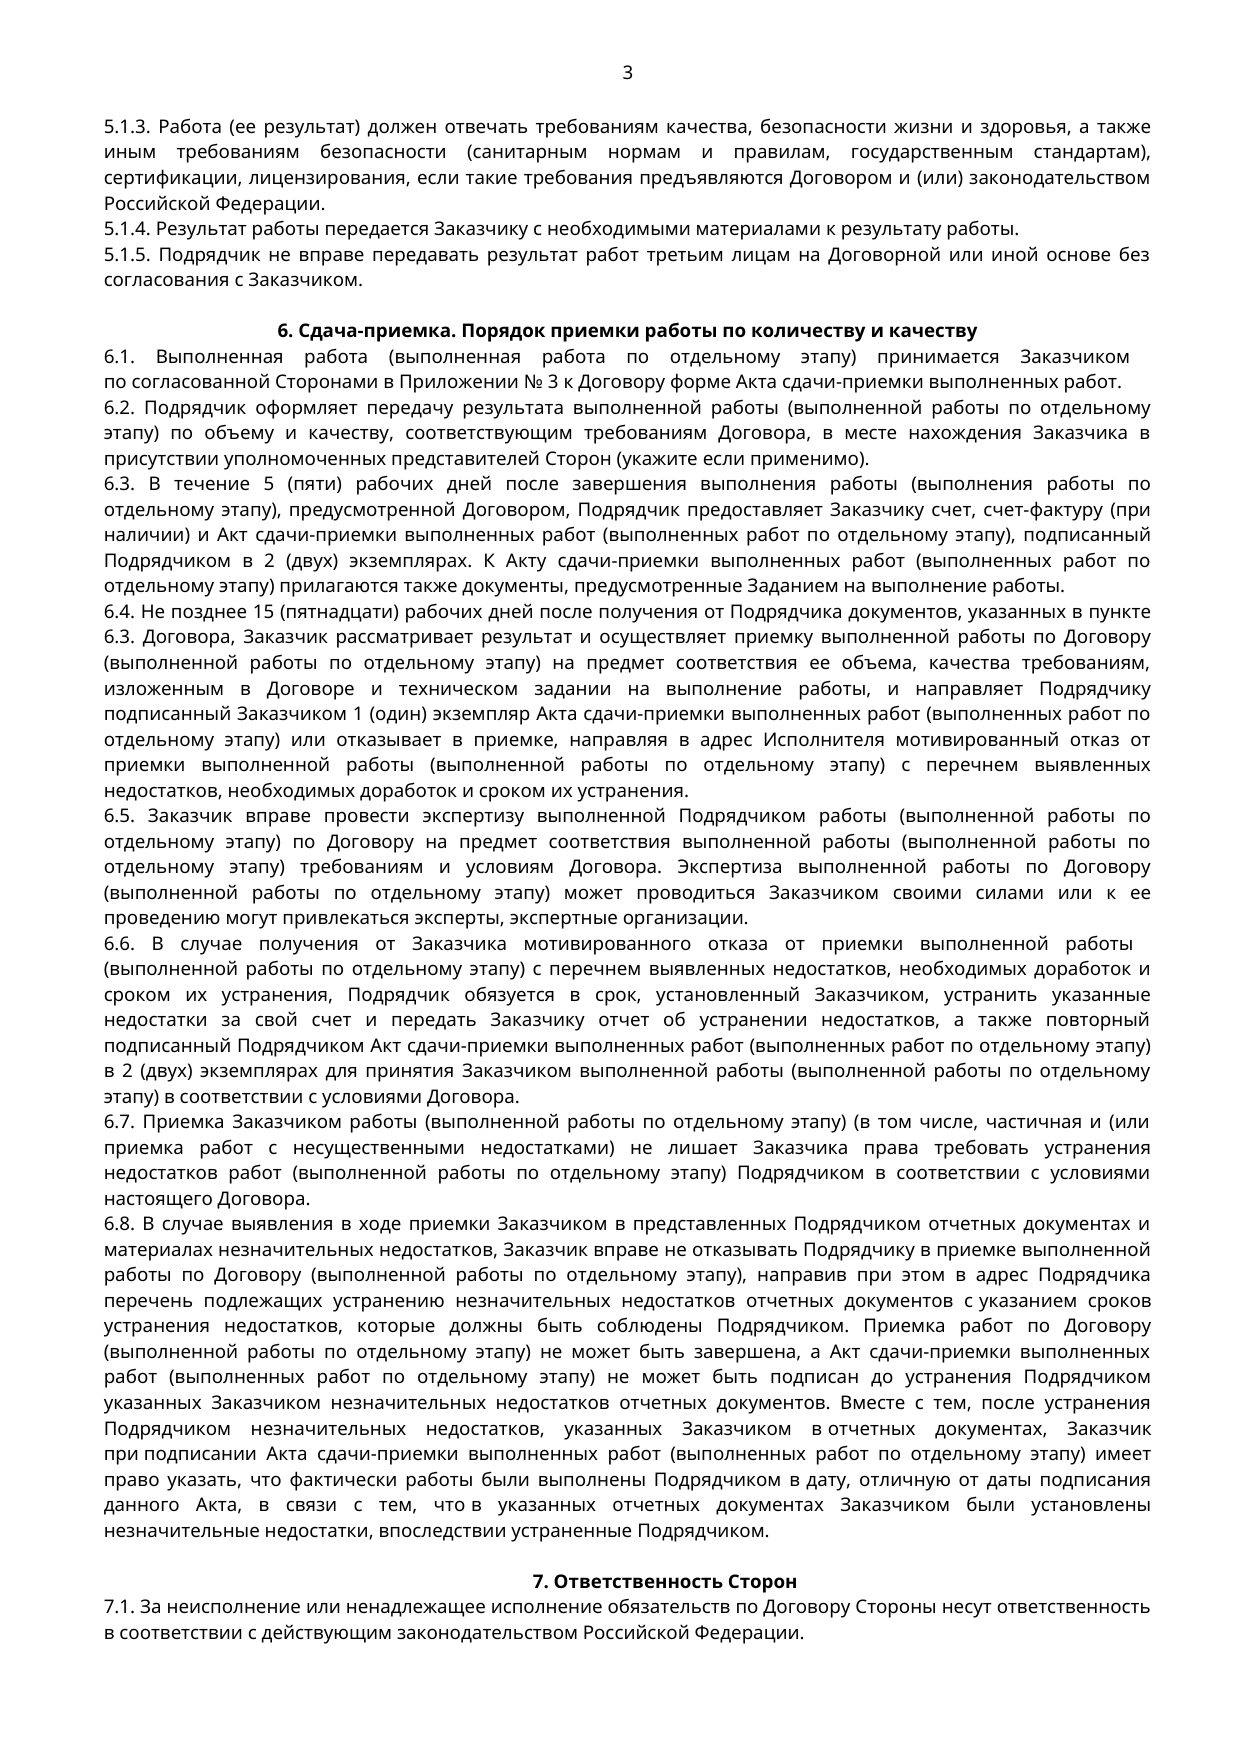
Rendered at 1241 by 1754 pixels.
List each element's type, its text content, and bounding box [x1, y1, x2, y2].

text 6.8. В случае выявления в ходе приемки Заказчиком в представленных Подрядчиком отчетных документах и материалах незначительных недостатков, Заказчик вправе не отказывать Подрядчику в приемке выполненной работы по Договору (выполненной работы по отдельному этапу), направив при этом в адрес Подрядчика перечень подлежащих устранению незначительных недостатков отчетных документов с указанием сроков устранения недостатков, которые должны быть соблюдены Подрядчиком. Приемка работ по Договору (выполненной работы по отдельному этапу) не может быть завершена, а Акт сдачи-приемки выполненных работ (выполненных работ по отдельному этапу) не может быть подписан до устранения Подрядчиком указанных Заказчиком незначительных недостатков отчетных документов. Вместе с тем, после устранения Подрядчиком незначительных недостатков, указанных Заказчиком в отчетных документах, Заказчик при подписании Акта сдачи-приемки выполненных работ (выполненных работ по отдельному этапу) имеет право указать, что фактически работы были выполнены Подрядчиком в дату, отличную от даты подписания данного Акта, в связи с тем, что в указанных отчетных документах Заказчиком были установлены незначительные недостатки, впоследствии устраненные Подрядчиком. [103, 1211, 1152, 1542]
text 6.1. Выполненная работа (выполненная работа по отдельному этапу) принимается Заказчиком по согласованной Сторонами в Приложении № 3 к Договору форме Акта сдачи-приемки выполненных работ. [103, 343, 1152, 394]
text 6.5. Заказчик вправе провести экспертизу выполненной Подрядчиком работы (выполненной работы по отдельному этапу) по Договору на предмет соответствия выполненной работы (выполненной работы по отдельному этапу) требованиям и условиям Договора. Экспертиза выполненной работы по Договору (выполненной работы по отдельному этапу) может проводиться Заказчиком своими силами или к ее проведению могут привлекаться эксперты, экспертные организации. [103, 802, 1152, 930]
text 7.1. За неисполнение или ненадлежащее исполнение обязательств по Договору Стороны несут ответственность в соответствии с действующим законодательством Российской Федерации. [103, 1593, 1152, 1644]
text 6.4. Не позднее 15 (пятнадцати) рабочих дней после получения от Подрядчика документов, указанных в пункте 6.3. Договора, Заказчик рассматривает результат и осуществляет приемку выполненной работы по Договору (выполненной работы по отдельному этапу) на предмет соответствия ее объема, качества требованиям, изложенным в Договоре и техническом задании на выполнение работы, и направляет Подрядчику подписанный Заказчиком 1 (один) экземпляр Акта сдачи-приемки выполненных работ (выполненных работ по отдельному этапу) или отказывает в приемке, направляя в адрес Исполнителя мотивированный отказ от приемки выполненной работы (выполненной работы по отдельному этапу) с перечнем выявленных недостатков, необходимых доработок и сроком их устранения. [103, 598, 1152, 802]
text 6.3. В течение 5 (пяти) рабочих дней после завершения выполнения работы (выполнения работы по отдельному этапу), предусмотренной Договором, Подрядчик предоставляет Заказчику счет, счет-фактуру (при наличии) и Акт сдачи-приемки выполненных работ (выполненных работ по отдельному этапу), подписанный Подрядчиком в 2 (двух) экземплярах. К Акту сдачи-приемки выполненных работ (выполненных работ по отдельному этапу) прилагаются также документы, предусмотренные Заданием на выполнение работы. [103, 471, 1152, 598]
text 5.1.4. Результат работы передается Заказчику с необходимыми материалами к результату работы. [103, 215, 1152, 241]
text 7. Ответственность Сторон [103, 1568, 1152, 1593]
text 6.2. Подрядчик оформляет передачу результата выполненной работы (выполненной работы по отдельному этапу) по объему и качеству, соответствующим требованиям Договора, в месте нахождения Заказчика в присутствии уполномоченных представителей Сторон (укажите если применимо). [103, 394, 1152, 471]
text 6. Сдача-приемка. Порядок приемки работы по количеству и качеству [103, 317, 1152, 343]
text 6.7. Приемка Заказчиком работы (выполненной работы по отдельному этапу) (в том числе, частичная и (или приемка работ с несущественными недостатками) не лишает Заказчика права требовать устранения недостатков работ (выполненной работы по отдельному этапу) Подрядчиком в соответствии с условиями настоящего Договора. [103, 1109, 1152, 1211]
text 5.1.5. Подрядчик не вправе передавать результат работ третьим лицам на Договорной или иной основе без согласования с Заказчиком. [103, 241, 1152, 292]
text 5.1.3. Работа (ее результат) должен отвечать требованиям качества, безопасности жизни и здоровья, а также иным требованиям безопасности (санитарным нормам и правилам, государственным стандартам), сертификации, лицензирования, если такие требования предъявляются Договором и (или) законодательством Российской Федерации. [103, 113, 1152, 215]
text 6.6. В случае получения от Заказчика мотивированного отказа от приемки выполненной работы (выполненной работы по отдельному этапу) с перечнем выявленных недостатков, необходимых доработок и сроком их устранения, Подрядчик обязуется в срок, установленный Заказчиком, устранить указанные недостатки за свой счет и передать Заказчику отчет об устранении недостатков, а также повторный подписанный Подрядчиком Акт сдачи-приемки выполненных работ (выполненных работ по отдельному этапу) в 2 (двух) экземплярах для принятия Заказчиком выполненной работы (выполненной работы по отдельному этапу) в соответствии с условиями Договора. [103, 930, 1152, 1109]
